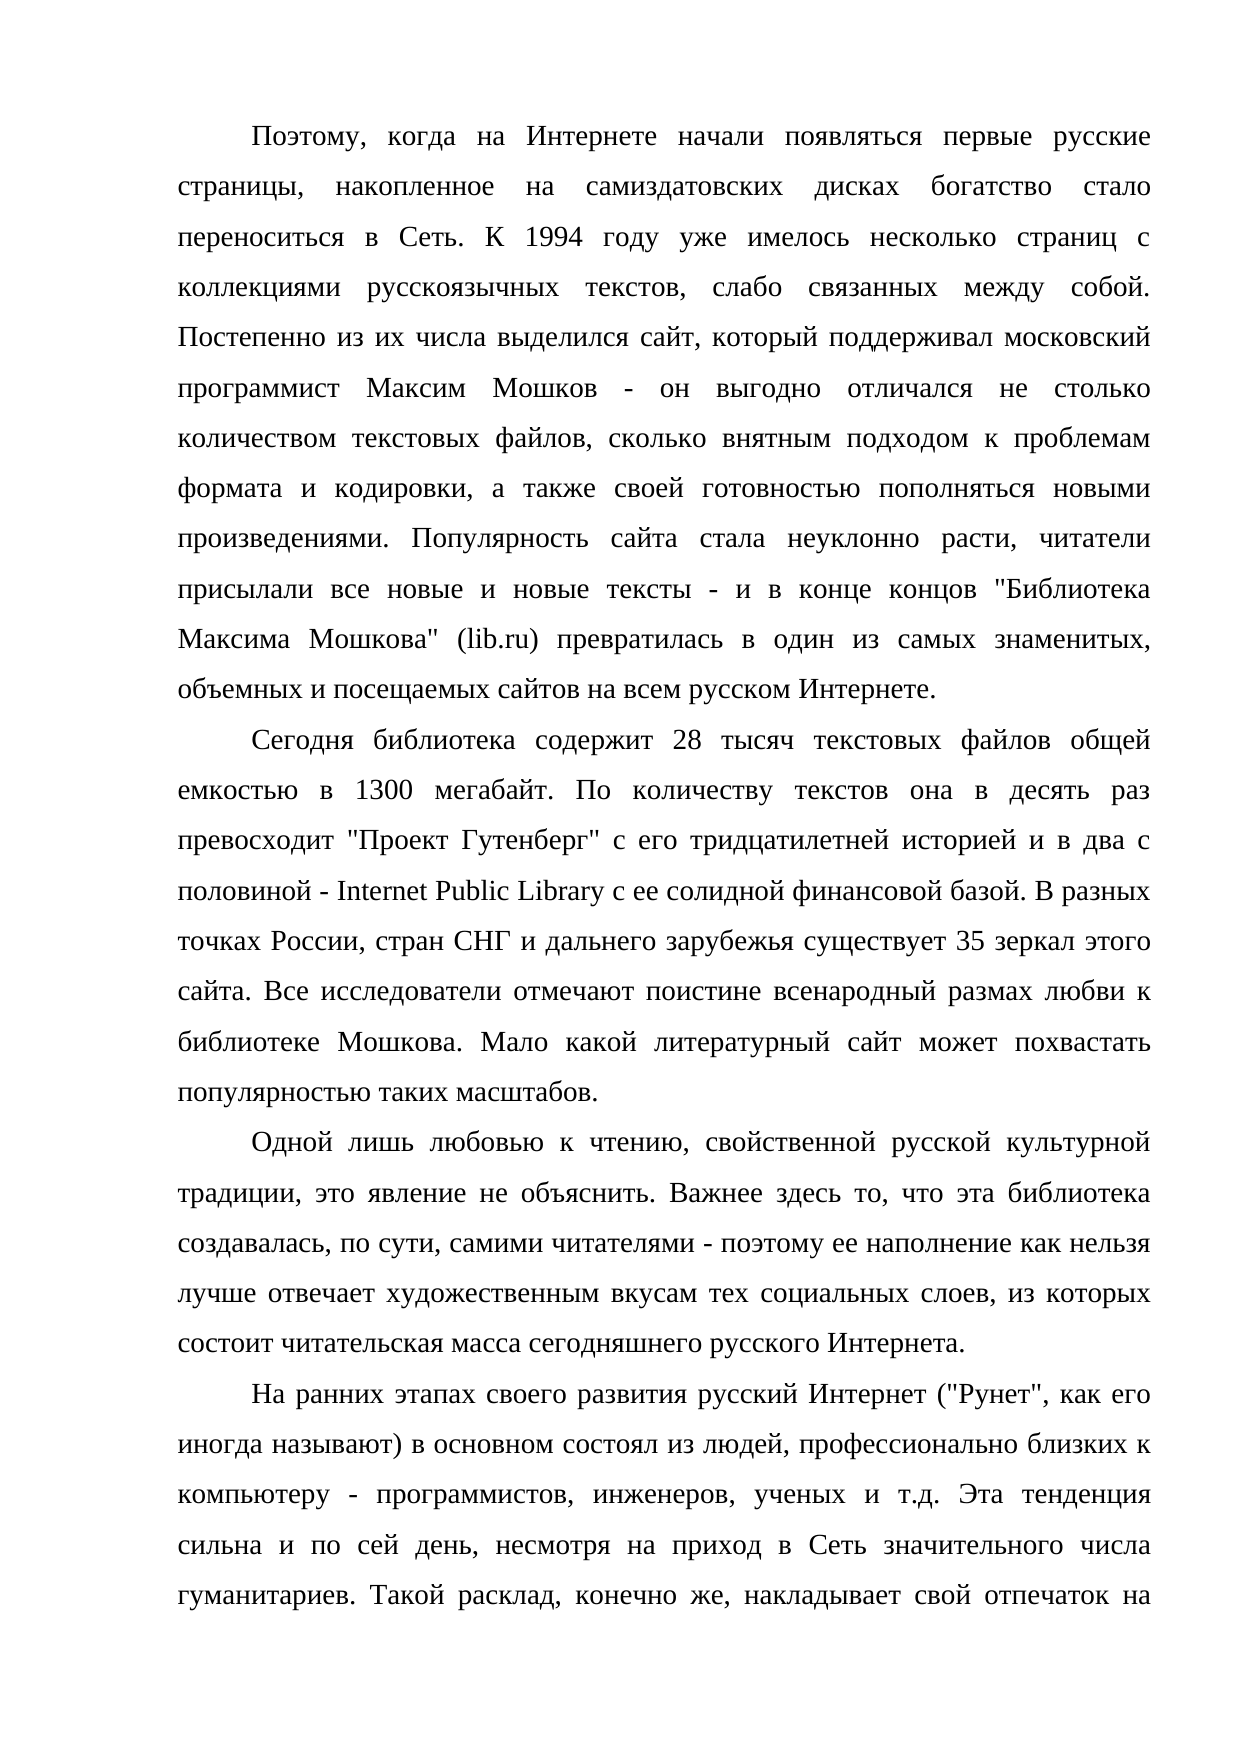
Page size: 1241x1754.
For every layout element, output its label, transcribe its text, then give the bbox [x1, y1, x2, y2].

text Сегодня библиотека содержит 28 тысяч текстовых файлов общей емкостью в 1300 мегабайт. По количеству текстов она в десять раз превосходит "Проект Гутенберг" с его тридцатилетней историей и в два с половиной - Internet Public Library с ее солидной финансовой базой. В разных точках России, стран СНГ и дальнего зарубежья существует 35 зеркал этого сайта. Все исследователи отмечают поистине всенародный размах любви к библиотеке Мошкова. Мало какой литературный сайт может похвастать популярностью таких масштабов. [177, 722, 1152, 1108]
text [177, 1376, 1152, 1611]
text Одной лишь любовью к чтению, свойственной русской культурной традиции, это явление не объяснить. Важнее здесь то, что эта библиотека создавалась, по сути, самими читателями - поэтому ее наполнение как нельзя лучше отвечает художественным вкусам тех социальных слоев, из которых состоит читательская масса сегодняшнего русского Интернета. [177, 1124, 1152, 1359]
text Поэтому, когда на Интернете начали появляться первые русские страницы, накопленное на самиздатовских дисках богатство стало переноситься в Сеть. К 1994 году уже имелось несколько страниц с коллекциями русскоязычных текстов, слабо связанных между собой. Постепенно из их числа выделился сайт, который поддерживал московский программист Максим Мошков - он выгодно отличался не столько количеством текстовых файлов, сколько внятным подходом к проблемам формата и кодировки, а также своей готовностью пополняться новыми произведениями. Популярность сайта стала неуклонно расти, читатели присылали все новые и новые тексты - и в конце концов "Библиотека Максима Мошкова" (lib.ru) превратилась в один из самых знаменитых, объемных и посещаемых сайтов на всем русском Интернете. [177, 118, 1152, 705]
